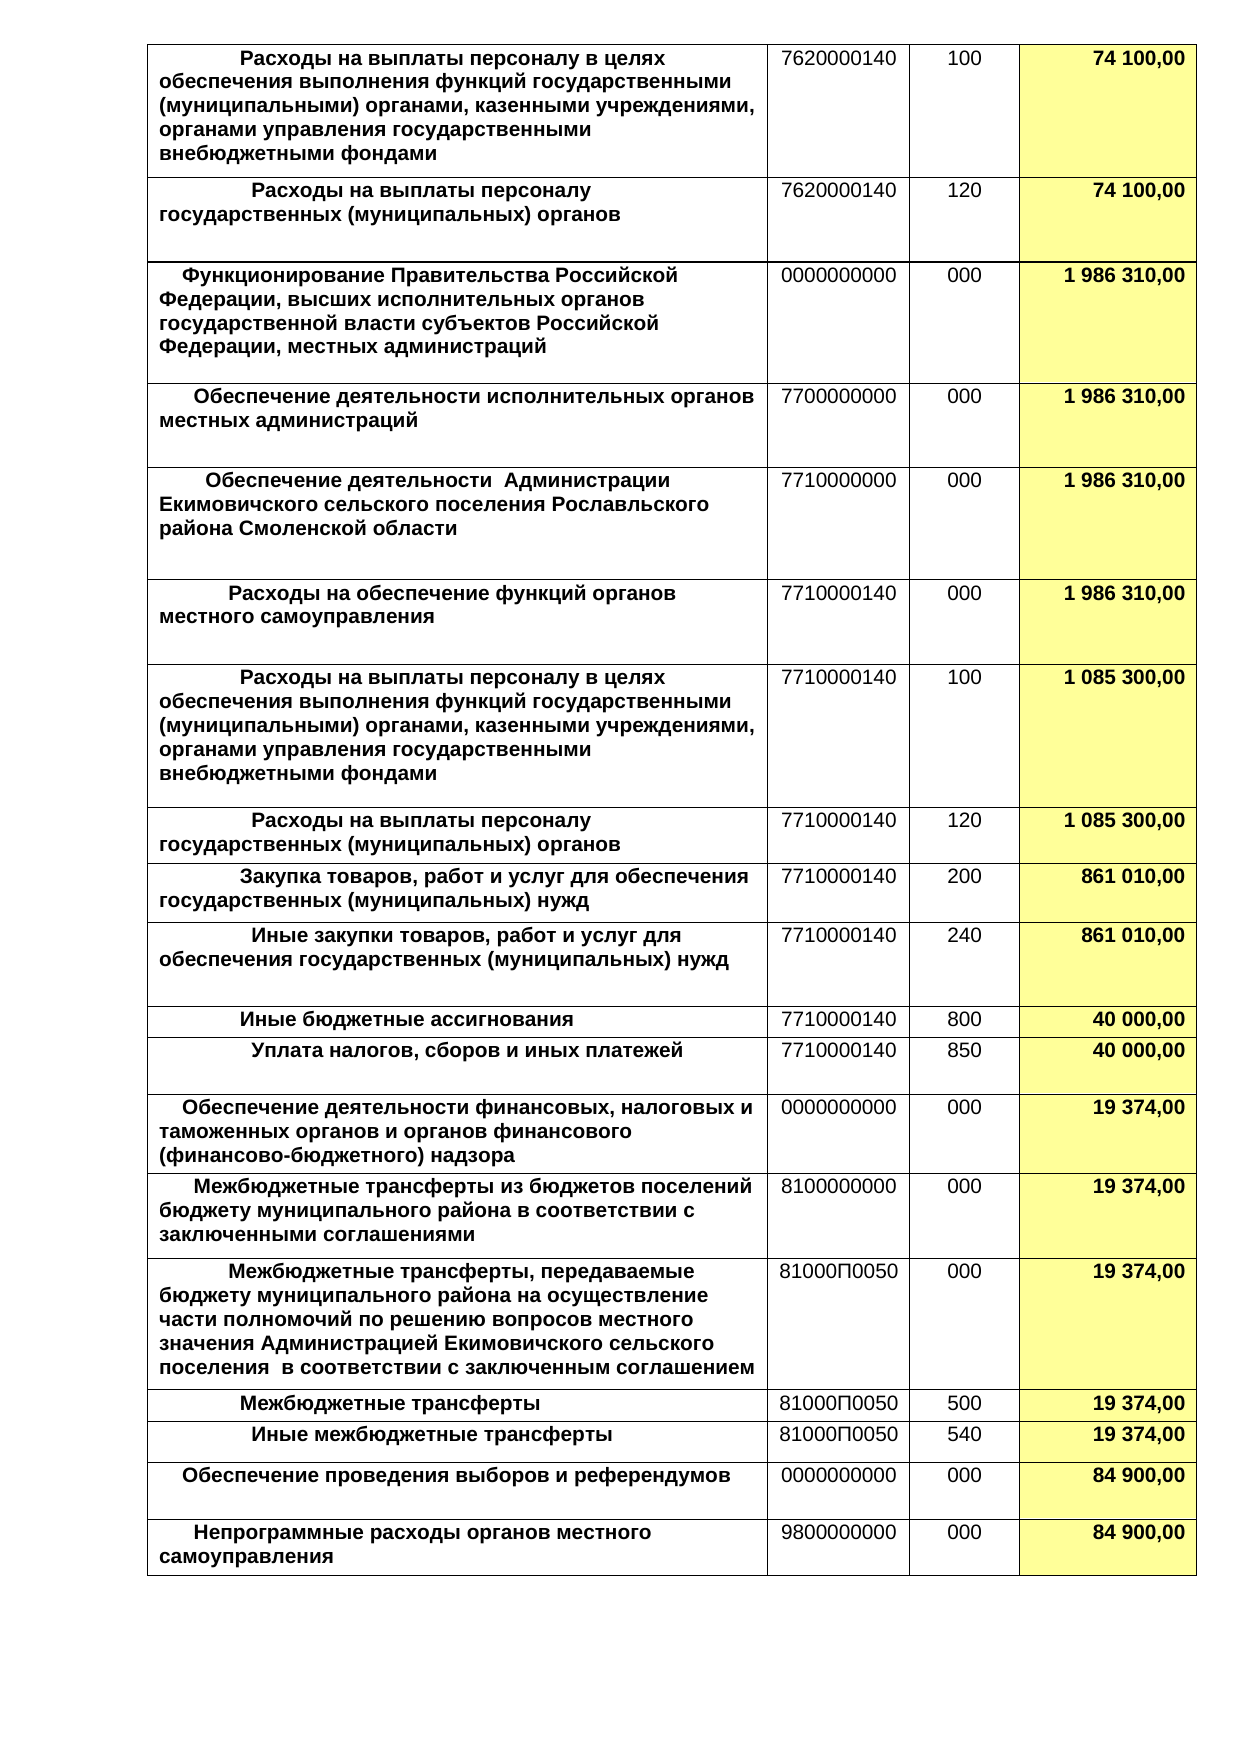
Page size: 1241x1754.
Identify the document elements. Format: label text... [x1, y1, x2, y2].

table_cell 84 900,00 [1020, 1463, 1196, 1518]
table_cell 861 010,00 [1020, 923, 1196, 1006]
table_cell 7710000140 [768, 923, 909, 1006]
table_cell 7710000140 [768, 808, 909, 863]
table_cell Непрограммные расходы органов местного самоуправления [148, 1520, 767, 1575]
table_cell 81000П0050 [768, 1422, 909, 1462]
table_cell 19 374,00 [1020, 1174, 1196, 1258]
table_cell 7620000140 [768, 45, 909, 177]
table_cell Межбюджетные трансферты, передаваемые бюджету муниципального района на осуществление части полномочий по решению вопросов местного значения Администрацией Екимовичского сельского поселения в соответствии с заключенным соглашением [148, 1259, 767, 1389]
table_cell 000 [910, 263, 1019, 382]
table_cell 000 [910, 1520, 1019, 1575]
table_cell 81000П0050 [768, 1259, 909, 1389]
table_cell 9800000000 [768, 1520, 909, 1575]
table_cell Обеспечение деятельности исполнительных органов местных администраций [148, 384, 767, 467]
table_cell Закупка товаров, работ и услуг для обеспечения государственных (муниципальных) нужд [148, 864, 767, 922]
table_cell 8100000000 [768, 1174, 909, 1258]
table_cell 800 [910, 1007, 1019, 1037]
table_cell 000 [910, 1463, 1019, 1518]
table_cell Иные закупки товаров, работ и услуг для обеспечения государственных (муниципальных) нужд [148, 923, 767, 1006]
table_cell 7710000000 [768, 468, 909, 579]
table_cell Расходы на обеспечение функций органов местного самоуправления [148, 580, 767, 664]
table_cell 84 900,00 [1020, 1520, 1196, 1575]
table_cell 000 [910, 1259, 1019, 1389]
table_cell 7710000140 [768, 1007, 909, 1037]
table_cell 850 [910, 1038, 1019, 1093]
table_cell 81000П0050 [768, 1390, 909, 1421]
table_cell 000 [910, 384, 1019, 467]
table_cell Иные бюджетные ассигнования [148, 1007, 767, 1037]
table_cell 1 085 300,00 [1020, 665, 1196, 807]
table_cell 7700000000 [768, 384, 909, 467]
table_cell Межбюджетные трансферты [148, 1390, 767, 1421]
table_cell 120 [910, 808, 1019, 863]
table_cell 240 [910, 923, 1019, 1006]
table_cell Межбюджетные трансферты из бюджетов поселений бюджету муниципального района в соответствии с заключенными соглашениями [148, 1174, 767, 1258]
table_cell 1 986 310,00 [1020, 580, 1196, 664]
table_cell 100 [910, 45, 1019, 177]
table_cell 7710000140 [768, 665, 909, 807]
table_cell 120 [910, 178, 1019, 261]
table_cell 19 374,00 [1020, 1390, 1196, 1421]
table_cell 40 000,00 [1020, 1007, 1196, 1037]
table_cell 1 986 310,00 [1020, 263, 1196, 382]
table_cell Иные межбюджетные трансферты [148, 1422, 767, 1462]
table_cell 74 100,00 [1020, 45, 1196, 177]
table_cell 19 374,00 [1020, 1422, 1196, 1462]
table_cell Уплата налогов, сборов и иных платежей [148, 1038, 767, 1093]
table_cell 0000000000 [768, 1095, 909, 1173]
table_cell 000 [910, 580, 1019, 664]
table_cell Обеспечение проведения выборов и референдумов [148, 1463, 767, 1518]
table_cell 500 [910, 1390, 1019, 1421]
table_cell 200 [910, 864, 1019, 922]
table_cell 100 [910, 665, 1019, 807]
table_cell Расходы на выплаты персоналу государственных (муниципальных) органов [148, 808, 767, 863]
table_cell 000 [910, 1095, 1019, 1173]
table_cell 1 986 310,00 [1020, 468, 1196, 579]
table_cell 540 [910, 1422, 1019, 1462]
table_cell 74 100,00 [1020, 178, 1196, 261]
table_cell 1 085 300,00 [1020, 808, 1196, 863]
table_cell Обеспечение деятельности Администрации Екимовичского сельского поселения Рославльского района Смоленской области [148, 468, 767, 579]
table_cell 19 374,00 [1020, 1259, 1196, 1389]
table_cell 1 986 310,00 [1020, 384, 1196, 467]
table_cell Функционирование Правительства Российской Федерации, высших исполнительных органов государственной власти субъектов Российской Федерации, местных администраций [148, 263, 767, 382]
table_cell 000 [910, 1174, 1019, 1258]
table_cell 19 374,00 [1020, 1095, 1196, 1173]
table_cell 7620000140 [768, 178, 909, 261]
table_cell Расходы на выплаты персоналу государственных (муниципальных) органов [148, 178, 767, 261]
table_cell 0000000000 [768, 1463, 909, 1518]
table_cell 40 000,00 [1020, 1038, 1196, 1093]
table_cell 7710000140 [768, 864, 909, 922]
table_cell Обеспечение деятельности финансовых, налоговых и таможенных органов и органов финансового (финансово-бюджетного) надзора [148, 1095, 767, 1173]
table_cell 861 010,00 [1020, 864, 1196, 922]
table_cell 000 [910, 468, 1019, 579]
table_cell 7710000140 [768, 1038, 909, 1093]
table_cell 0000000000 [768, 263, 909, 382]
table_cell 7710000140 [768, 580, 909, 664]
